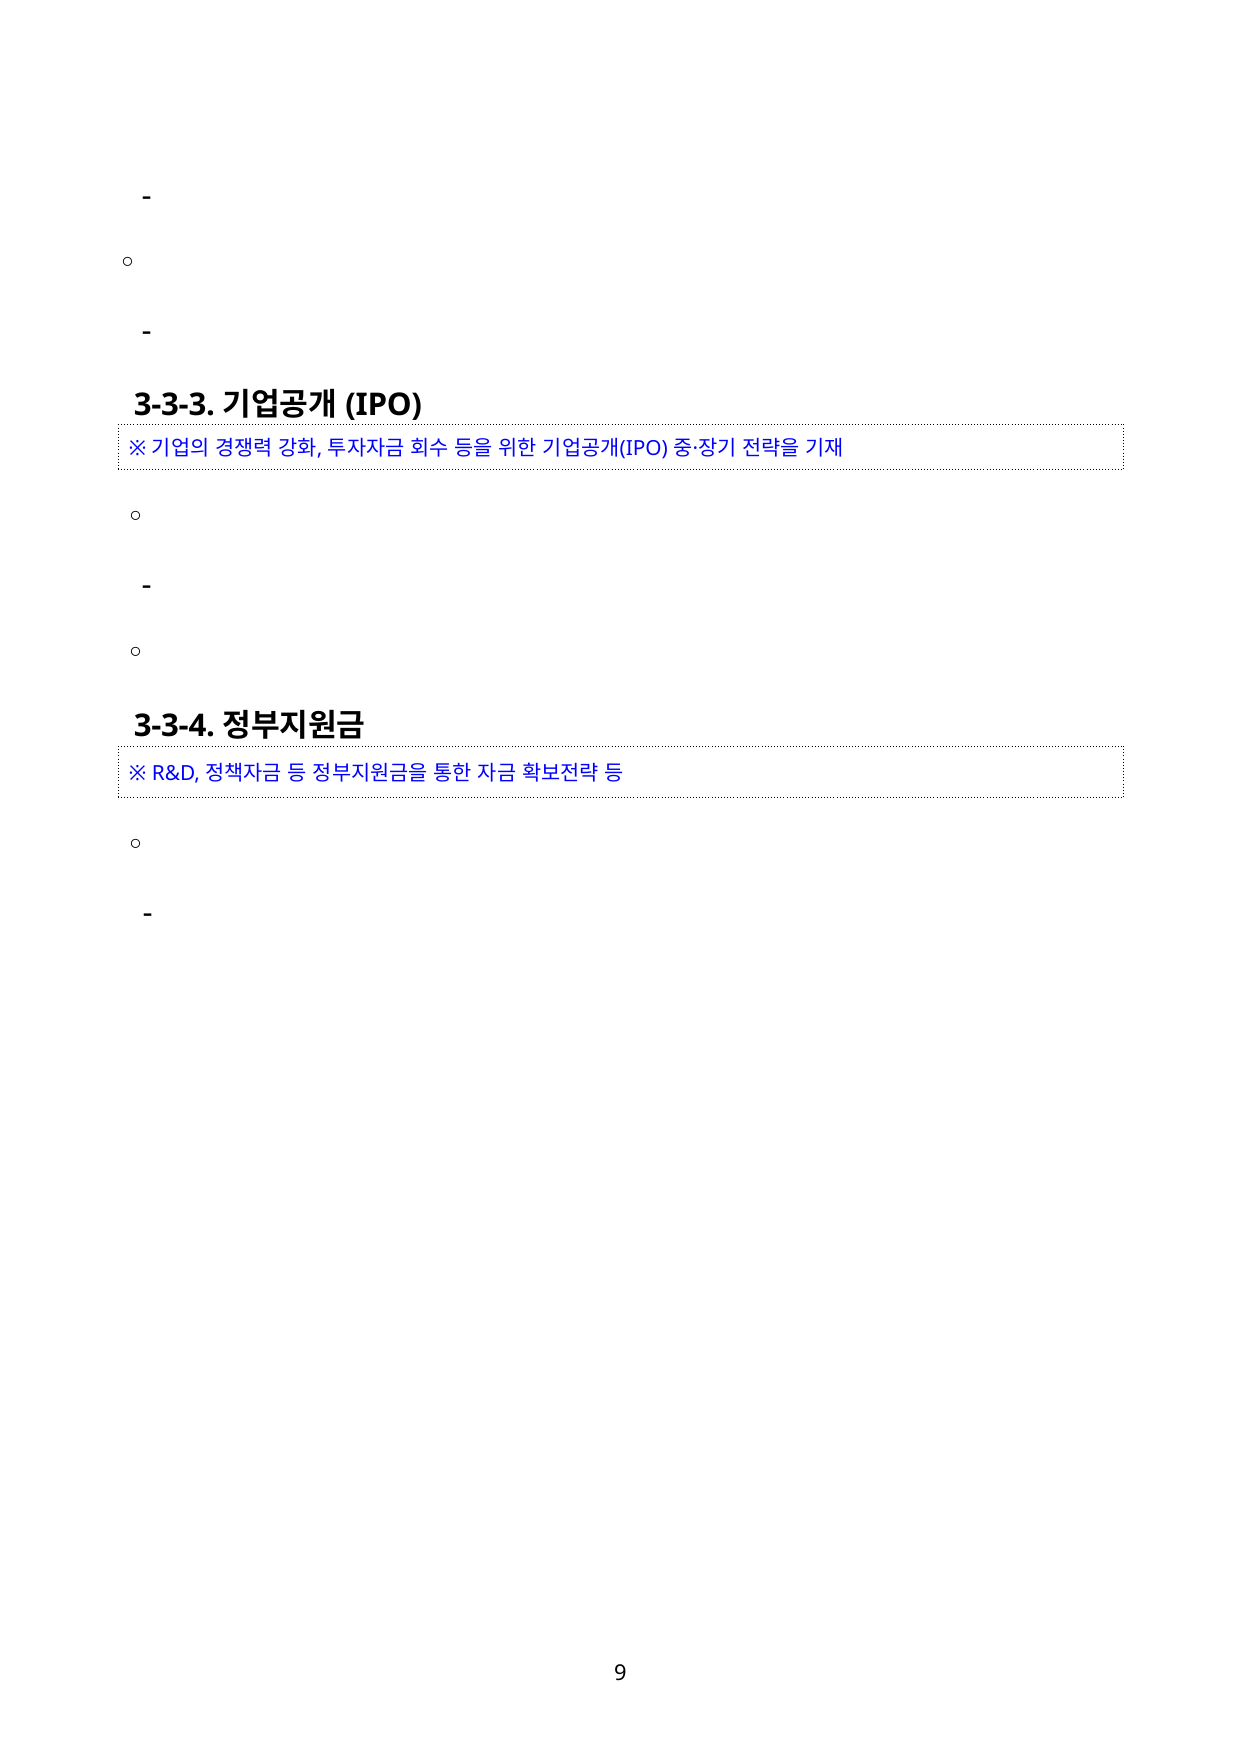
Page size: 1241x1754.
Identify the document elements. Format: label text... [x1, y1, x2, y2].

table_header ※ 기업의 경쟁력 강화, 투자자금 회수 등을 위한 기업공개(IPO) 중·장기 전략을 기재 [118, 424, 1123, 469]
text - [118, 562, 1122, 604]
text - [118, 308, 1122, 350]
text 3-3-4. 정부지원금 [118, 701, 1122, 746]
text ◦ [118, 629, 1122, 672]
text ◦ [118, 494, 1122, 537]
text 3-3-3. 기업공개 (IPO) [118, 379, 1122, 424]
text ◦ [118, 822, 1122, 865]
text - [118, 890, 1122, 932]
table_header ※ R&D, 정책자금 등 정부지원금을 통한 자금 확보전략 등 [118, 746, 1123, 796]
text - [118, 173, 1122, 215]
text ◦ [118, 240, 1122, 283]
